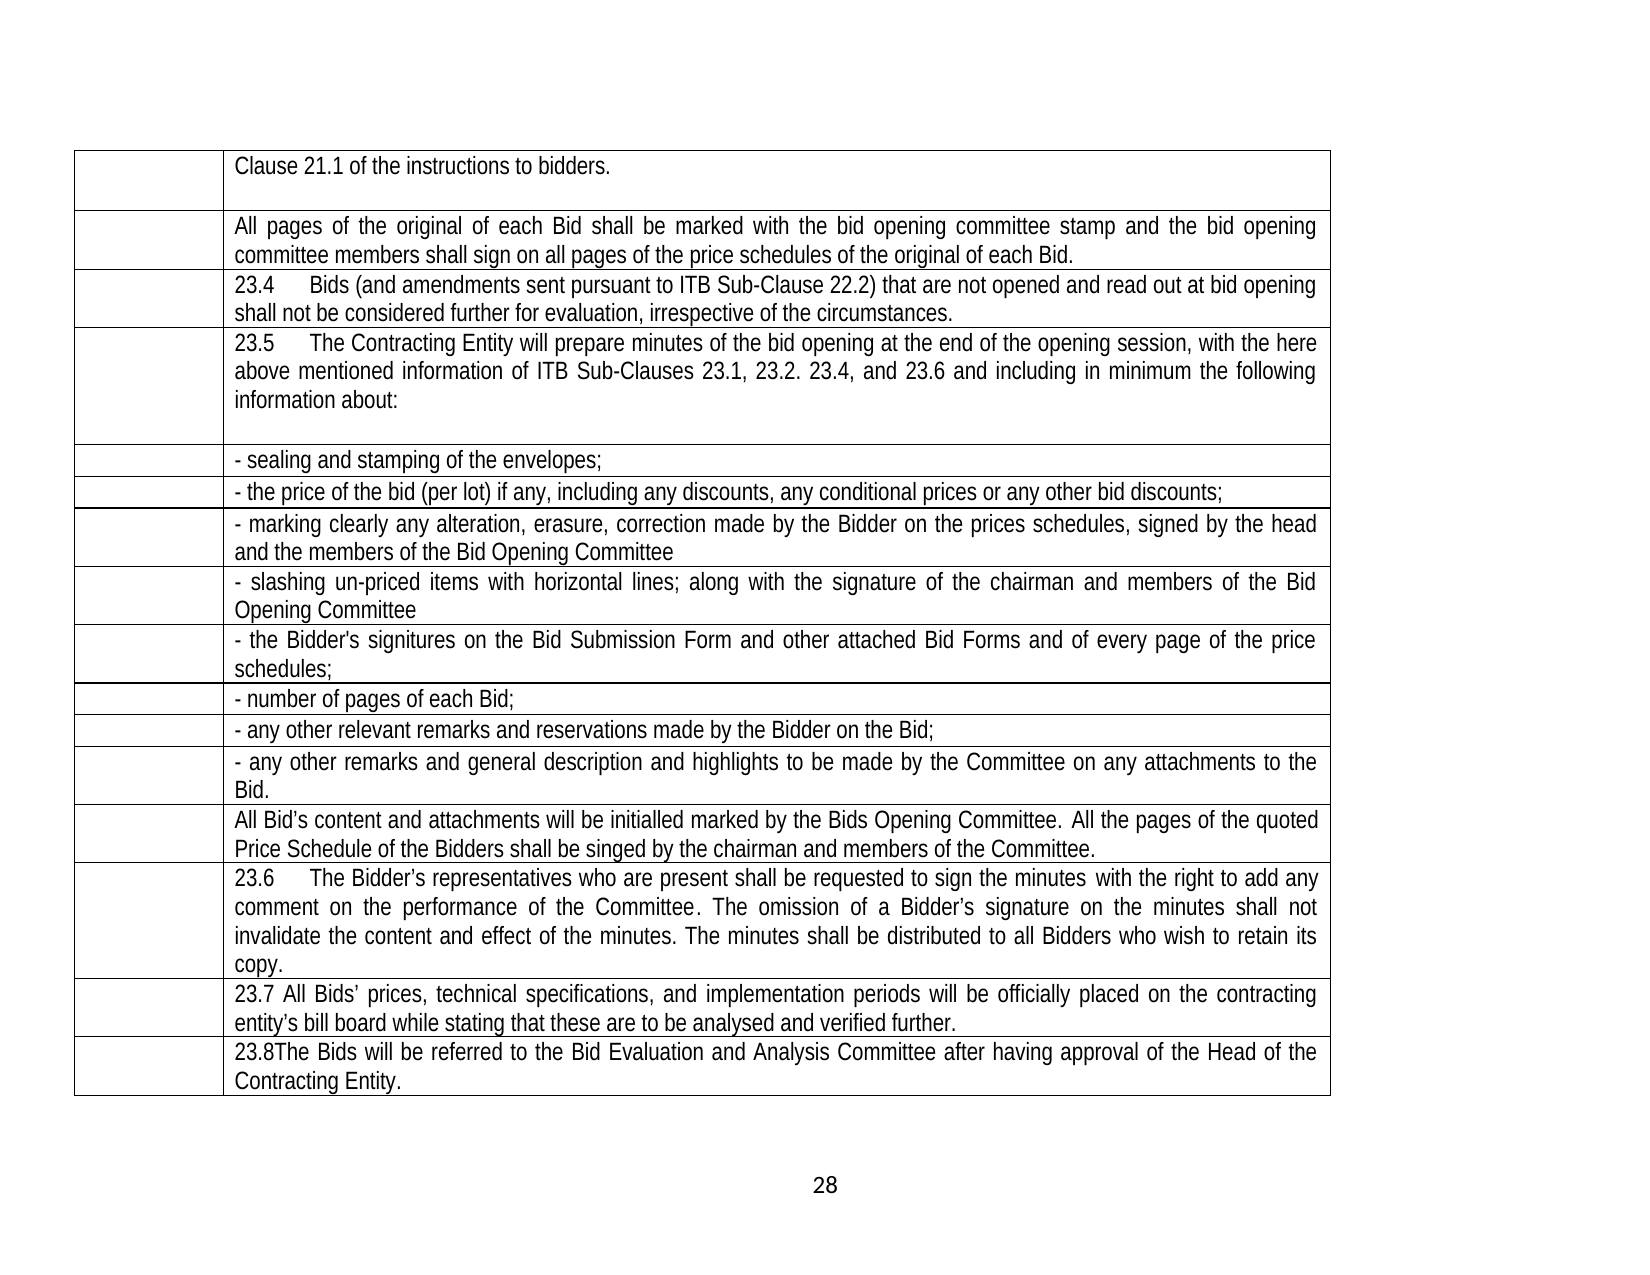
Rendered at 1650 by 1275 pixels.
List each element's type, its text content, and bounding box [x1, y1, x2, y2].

table_cell [75, 715, 223, 746]
table_cell - marking clearly any alteration, erasure, correction made by the Bidder on the prices schedules, signed by the head and the members of the Bid Opening Committee [224, 509, 1330, 566]
table_cell [75, 328, 223, 444]
table_cell [75, 979, 223, 1036]
table_cell [75, 270, 223, 327]
table_cell - number of pages of each Bid; [224, 684, 1330, 714]
table_cell 23.7 All Bids’ prices, technical specifications, and implementation periods will be officially placed on the contracting entity’s bill board while stating that these are to be analysed and verified further. [224, 979, 1330, 1036]
table_cell [75, 567, 223, 624]
table_cell [75, 625, 223, 682]
table_cell All Bid’s content and attachments will be initialled marked by the Bids Opening Committee. All the pages of the quoted Price Schedule of the Bidders shall be singed by the chairman and members of the Committee. [224, 805, 1330, 862]
table_cell 23.4 Bids (and amendments sent pursuant to ITB Sub-Clause 22.2) that are not opened and read out at bid opening shall not be considered further for evaluation, irrespective of the circumstances. [224, 270, 1330, 327]
table_cell [75, 805, 223, 862]
table_cell [75, 151, 223, 210]
table_cell [75, 445, 223, 476]
table_cell - slashing un-priced items with horizontal lines; along with the signature of the chairman and members of the Bid Opening Committee [224, 567, 1330, 624]
table_cell 23.5 The Contracting Entity will prepare minutes of the bid opening at the end of the opening session, with the here above mentioned information of ITB Sub-Clauses 23.1, 23.2. 23.4, and 23.6 and including in minimum the following information about: [224, 328, 1330, 444]
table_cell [224, 151, 1330, 210]
table_cell [75, 477, 223, 507]
table_cell [75, 211, 223, 268]
table_cell [75, 684, 223, 714]
table_cell [75, 747, 223, 804]
table_cell - any other relevant remarks and reservations made by the Bidder on the Bid; [224, 715, 1330, 746]
table_cell [75, 1037, 223, 1094]
table_cell 23.8The Bids will be referred to the Bid Evaluation and Analysis Committee after having approval of the Head of the Contracting Entity. [224, 1037, 1330, 1094]
table_cell - the price of the bid (per lot) if any, including any discounts, any conditional prices or any other bid discounts; [224, 477, 1330, 507]
table_cell All pages of the original of each Bid shall be marked with the bid opening committee stamp and the bid opening committee members shall sign on all pages of the price schedules of the original of each Bid. [224, 211, 1330, 268]
table_cell - sealing and stamping of the envelopes; [224, 445, 1330, 476]
table_cell - any other remarks and general description and highlights to be made by the Committee on any attachments to the Bid. [224, 747, 1330, 804]
table_cell [75, 509, 223, 566]
table_cell - the Bidder's signitures on the Bid Submission Form and other attached Bid Forms and of every page of the price schedules; [224, 625, 1330, 682]
table_cell [75, 863, 223, 978]
table_cell 23.6 The Bidder’s representatives who are present shall be requested to sign the minutes with the right to add any comment on the performance of the Committee. The omission of a Bidder’s signature on the minutes shall not invalidate the content and effect of the minutes. The minutes shall be distributed to all Bidders who wish to retain its copy. [224, 863, 1330, 978]
